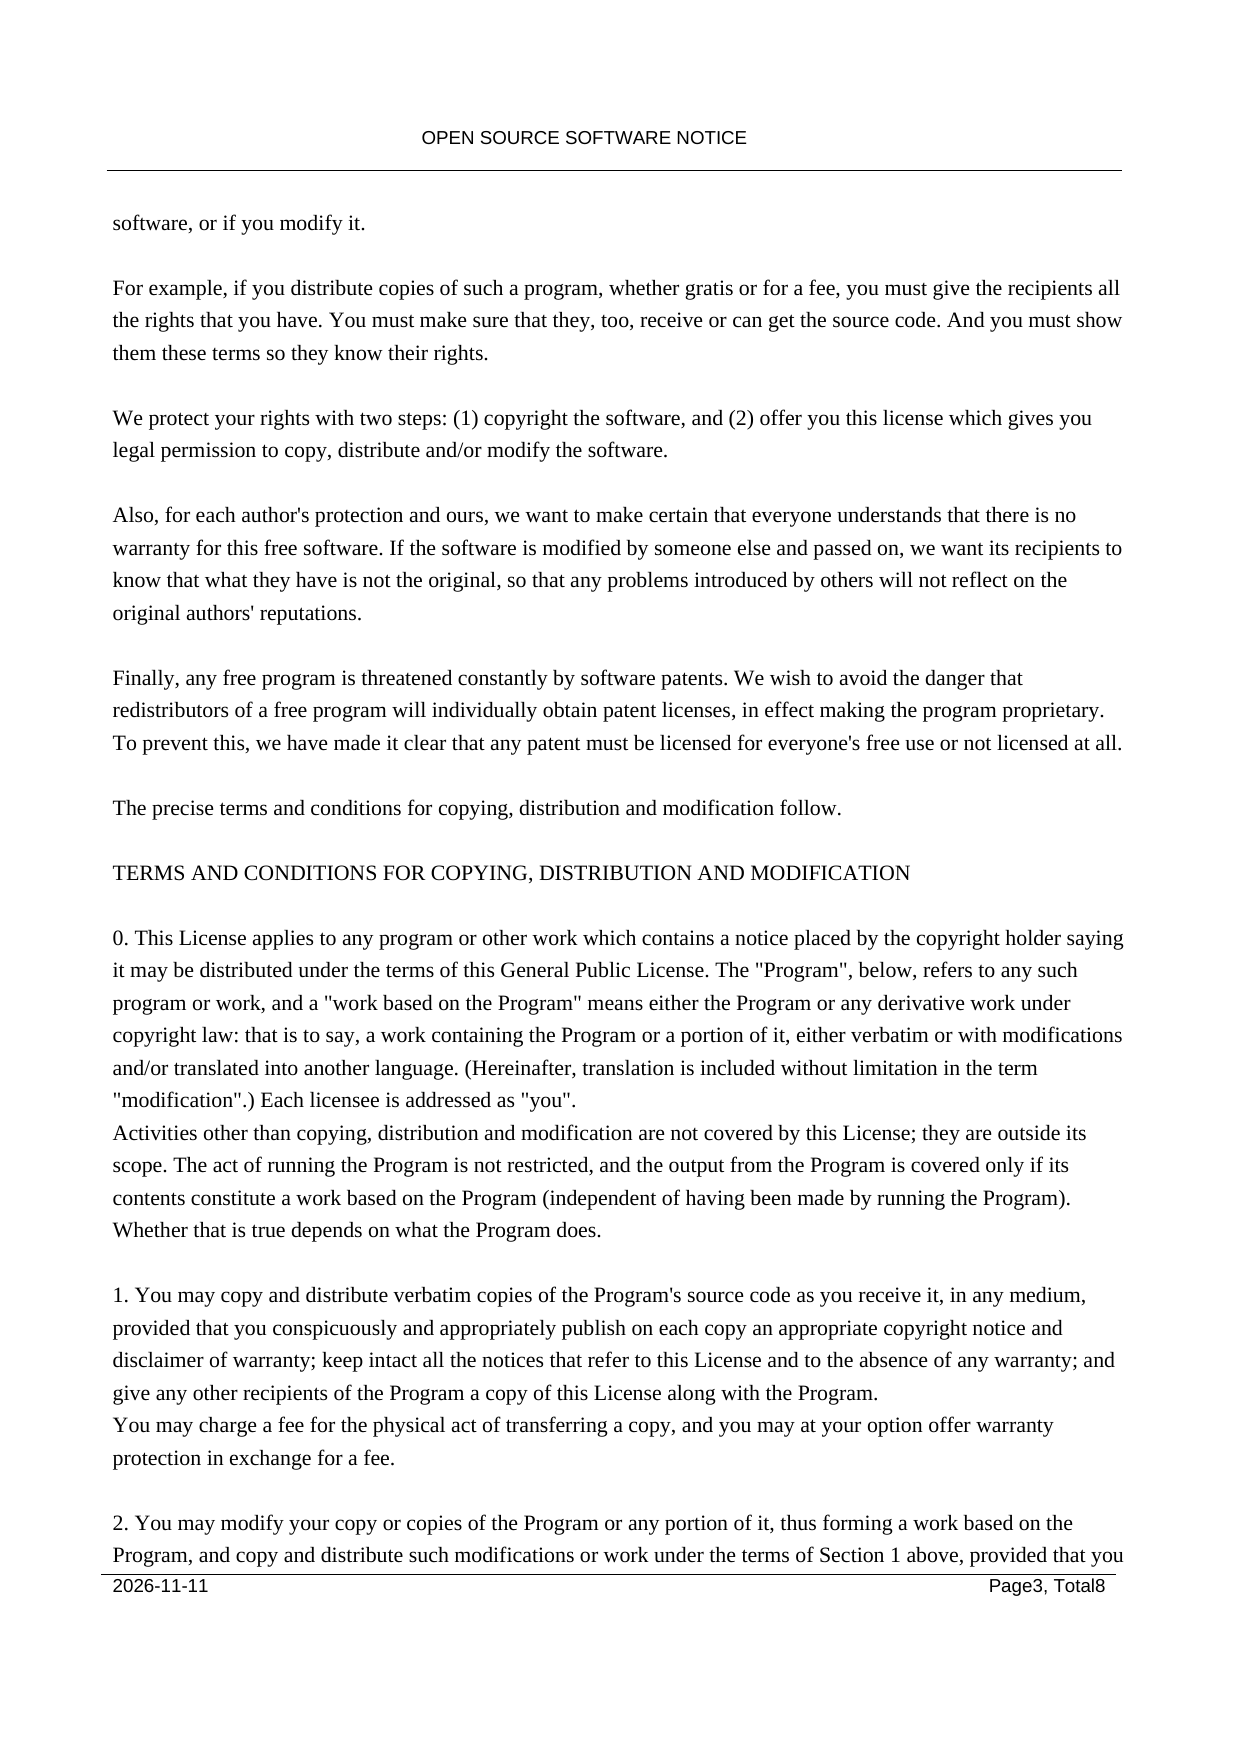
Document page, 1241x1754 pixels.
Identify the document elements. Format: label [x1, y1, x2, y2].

text [112, 206, 1128, 1571]
